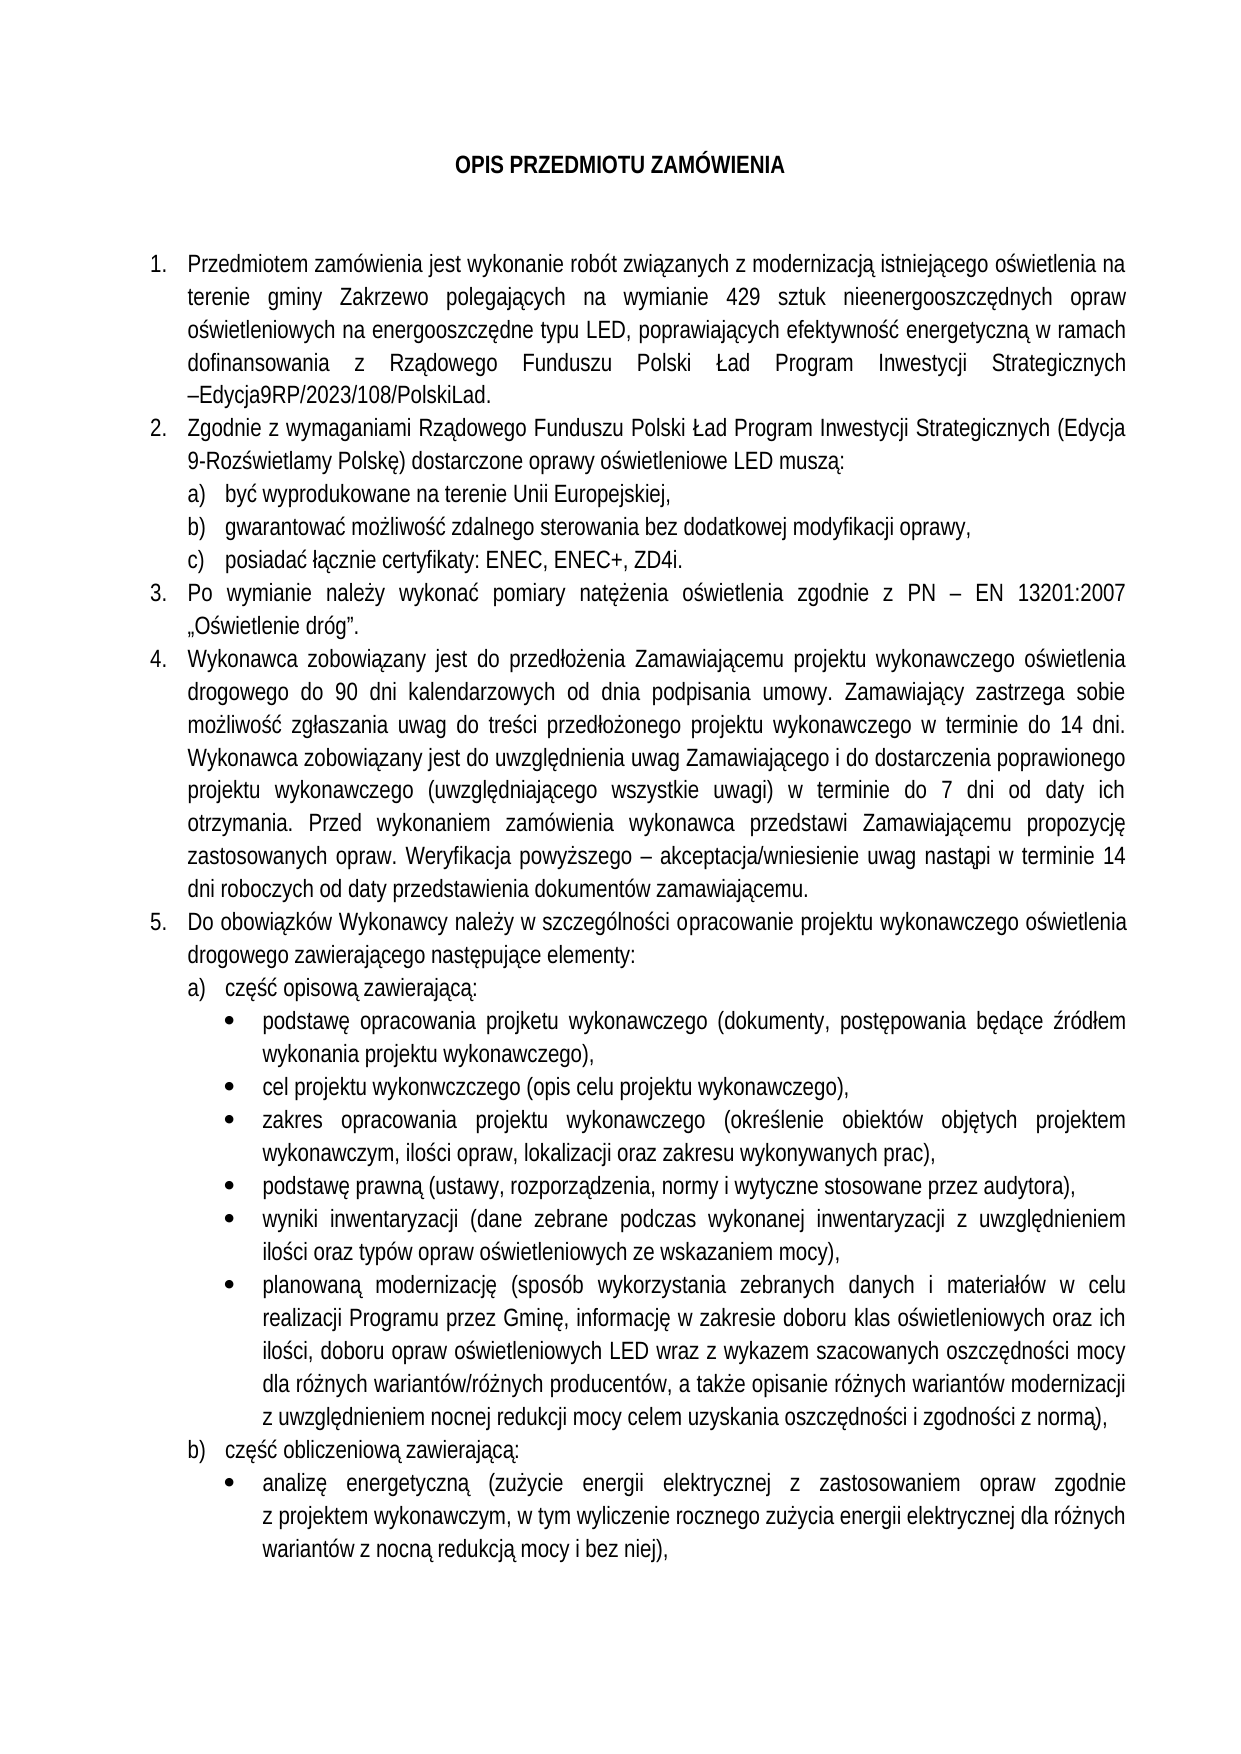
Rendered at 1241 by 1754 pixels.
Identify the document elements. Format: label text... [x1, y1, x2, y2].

list Wykonawca zobowiązany jest do przedłożenia Zamawiającemu projektu wykonawczego oświetlenia drogowego do 90 dni kalendarzowych od dnia podpisania umowy. Zamawiający zastrzega sobie możliwość zgłaszania uwag do treści przedłożonego projektu wykonawczego w terminie do 14 dni. Wykonawca zobowiązany jest do uwzględnienia uwag Zamawiającego i do dostarczenia poprawionego projektu wykonawczego (uwzględniającego wszystkie uwagi) w terminie do 7 dni od daty ich otrzymania. Przed wykonaniem zamówienia wykonawca przedstawi Zamawiającemu propozycję zastosowanych opraw. Weryfikacja powyższego – akceptacja/wniesienie uwag nastąpi w terminie 14 dni roboczych od daty przedstawienia dokumentów zamawiającemu. [150, 644, 1128, 903]
list analizę energetyczną (zużycie energii elektrycznej z zastosowaniem opraw zgodnie z projektem wykonawczym, w tym wyliczenie rocznego zużycia energii elektrycznej dla różnych wariantów z nocną redukcją mocy i bez niej), [225, 1468, 1128, 1563]
list podstawę opracowania projketu wykonawczego (dokumenty, postępowania będące źródłem wykonania projektu wykonawczego), [225, 1006, 1128, 1068]
text OPIS PRZEDMIOTU ZAMÓWIENIA [112, 150, 1128, 179]
list Zgodnie z wymaganiami Rządowego Funduszu Polski Ład Program Inwestycji Strategicznych (Edycja 9-Rozświetlamy Polskę) dostarczone oprawy oświetleniowe LED muszą: [150, 413, 1128, 475]
list część opisową zawierającą: [187, 973, 1128, 1002]
list zakres opracowania projektu wykonawczego (określenie obiektów objętych projektem wykonawczym, ilości opraw, lokalizacji oraz zakresu wykonywanych prac), [225, 1105, 1128, 1167]
list Po wymianie należy wykonać pomiary natężenia oświetlenia zgodnie z PN – EN 13201:2007 „Oświetlenie dróg”. [150, 578, 1128, 639]
list wyniki inwentaryzacji (dane zebrane podczas wykonanej inwentaryzacji z uwzględnieniem ilości oraz typów opraw oświetleniowych ze wskazaniem mocy), [225, 1204, 1128, 1266]
list podstawę prawną (ustawy, rozporządzenia, normy i wytyczne stosowane przez audytora), [225, 1171, 1128, 1200]
list część obliczeniową zawierającą: [187, 1435, 1128, 1464]
list planowaną modernizację (sposób wykorzystania zebranych danych i materiałów w celu realizacji Programu przez Gminę, informację w zakresie doboru klas oświetleniowych oraz ich ilości, doboru opraw oświetleniowych LED wraz z wykazem szacowanych oszczędności mocy dla różnych wariantów/różnych producentów, a także opisanie różnych wariantów modernizacji z uwzględnieniem nocnej redukcji mocy celem uzyskania oszczędności i zgodności z normą), [225, 1270, 1128, 1431]
list posiadać łącznie certyfikaty: ENEC, ENEC+, ZD4i. [187, 545, 1128, 574]
list Do obowiązków Wykonawcy należy w szczególności opracowanie projektu wykonawczego oświetlenia drogowego zawierającego następujące elementy: [150, 907, 1128, 969]
list Przedmiotem zamówienia jest wykonanie robót związanych z modernizacją istniejącego oświetlenia na terenie gminy Zakrzewo polegających na wymianie 429 sztuk nieenergooszczędnych opraw oświetleniowych na energooszczędne typu LED, poprawiających efektywność energetyczną w ramach dofinansowania z Rządowego Funduszu Polski Ład Program Inwestycji Strategicznych –Edycja9RP/2023/108/PolskiLad. [150, 249, 1128, 409]
list być wyprodukowane na terenie Unii Europejskiej, [187, 479, 1128, 508]
list cel projektu wykonwczczego (opis celu projektu wykonawczego), [225, 1072, 1128, 1101]
list gwarantować możliwość zdalnego sterowania bez dodatkowej modyfikacji oprawy, [187, 512, 1128, 541]
